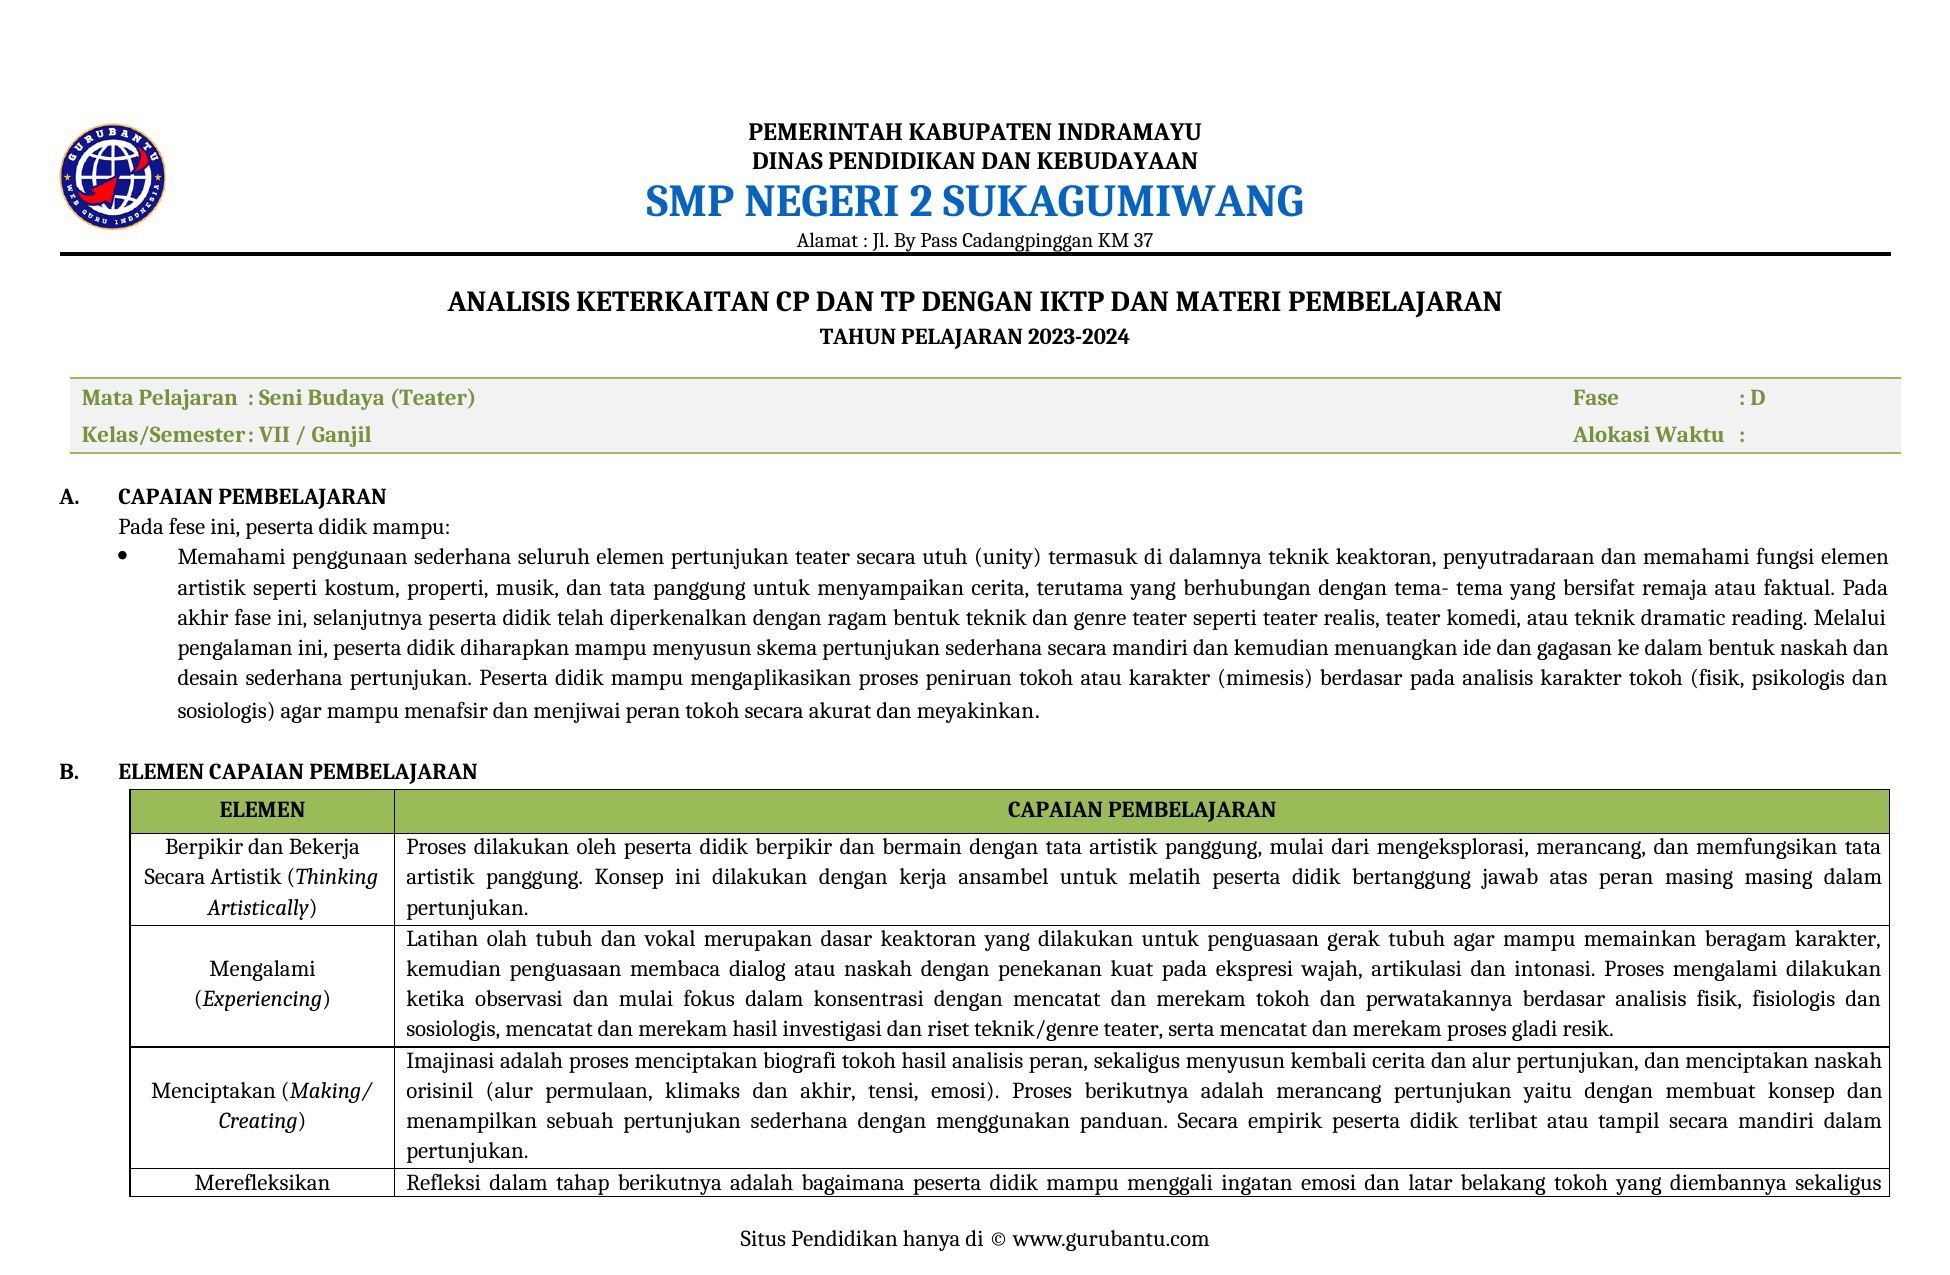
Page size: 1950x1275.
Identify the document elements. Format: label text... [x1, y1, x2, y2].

text A. CAPAIAN PEMBELAJARAN [59, 484, 1891, 510]
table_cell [395, 1169, 1889, 1196]
table_cell Proses dilakukan oleh peserta didik berpikir dan bermain dengan tata artistik panggung, mulai dari mengeksplorasi, merancang, dan memfungsikan tata artistik panggung. Konsep ini dilakukan dengan kerja ansambel untuk melatih peserta didik bertanggung jawab atas peran masing masing dalam pertunjukan. [395, 834, 1889, 924]
text TAHUN PELAJARAN 2023-2024 [59, 324, 1891, 350]
table_header ELEMEN [131, 790, 394, 833]
table_cell Berpikir dan Bekerja Secara Artistik (Thinking Artistically) [131, 834, 394, 924]
text B. ELEMEN CAPAIAN PEMBELAJARAN [59, 759, 1891, 785]
table_cell Mengalami (Experiencing) [131, 926, 394, 1046]
table_header Mata Pelajaran : Seni Budaya (Teater) Kelas/Semester : VII / Ganjil [70, 379, 587, 452]
text SMP NEGERI 2 SUKAGUMIWANG [166, 176, 1891, 228]
text PEMERINTAH KABUPATEN INDRAMAYU [59, 118, 1891, 147]
text ANALISIS KETERKAITAN CP DAN TP DENGAN IKTP DAN MATERI PEMBELAJARAN [59, 285, 1891, 319]
table_cell Latihan olah tubuh dan vokal merupakan dasar keaktoran yang dilakukan untuk penguasaan gerak tubuh agar mampu memainkan beragam karakter, kemudian penguasaan membaca dialog atau naskah dengan penekanan kuat pada ekspresi wajah, artikulasi dan intonasi. Proses mengalami dilakukan ketika observasi dan mulai fokus dalam konsentrasi dengan mencatat dan merekam tokoh dan perwatakannya berdasar analisis fisik, fisiologis dan sosiologis, mencatat dan merekam hasil investigasi dan riset teknik/genre teater, serta mencatat dan merekam proses gladi resik. [395, 926, 1889, 1046]
text DINAS PENDIDIKAN DAN KEBUDAYAAN [166, 147, 1891, 176]
picture [59, 123, 166, 230]
table_cell Imajinasi adalah proses menciptakan biografi tokoh hasil analisis peran, sekaligus menyusun kembali cerita dan alur pertunjukan, dan menciptakan naskah orisinil (alur permulaan, klimaks dan akhir, tensi, emosi). Proses berikutnya adalah merancang pertunjukan yaitu dengan membuat konsep dan menampilkan sebuah pertunjukan sederhana dengan menggunakan panduan. Secara empirik peserta didik terlibat atau tampil secara mandiri dalam pertunjukan. [395, 1048, 1889, 1168]
text Pada fese ini, peserta didik mampu: [59, 514, 1891, 540]
table_header [587, 379, 1562, 452]
table_cell Menciptakan (Making/ Creating) [131, 1048, 394, 1168]
table_header CAPAIAN PEMBELAJARAN [395, 790, 1889, 833]
table_cell Merefleksikan (Reflecting) [131, 1169, 394, 1196]
table_header Fase : D Alokasi Waktu : [1562, 379, 1901, 452]
list Memahami penggunaan sederhana seluruh elemen pertunjukan teater secara utuh (unity) termasuk di dalamnya teknik keaktoran, penyutradaraan dan memahami fungsi elemen artistik seperti kostum, properti, musik, dan tata panggung untuk menyampaikan cerita, terutama yang berhubungan dengan tema- tema yang bersifat remaja atau faktual. Pada akhir fase ini, selanjutnya peserta didik telah diperkenalkan dengan ragam bentuk teknik dan genre teater seperti teater realis, teater komedi, atau teknik dramatic reading. Melalui pengalaman ini, peserta didik diharapkan mampu menyusun skema pertunjukan sederhana secara mandiri dan kemudian menuangkan ide dan gagasan ke dalam bentuk naskah dan desain sederhana pertunjukan. Peserta didik mampu mengaplikasikan proses peniruan tokoh atau karakter (mimesis) berdasar pada analisis karakter tokoh (fisik, psikologis dan sosiologis) agar mampu menafsir dan menjiwai peran tokoh secara akurat dan meyakinkan. [118, 544, 1891, 724]
text Alamat : Jl. By Pass Cadangpinggan KM 37 [59, 228, 1891, 252]
